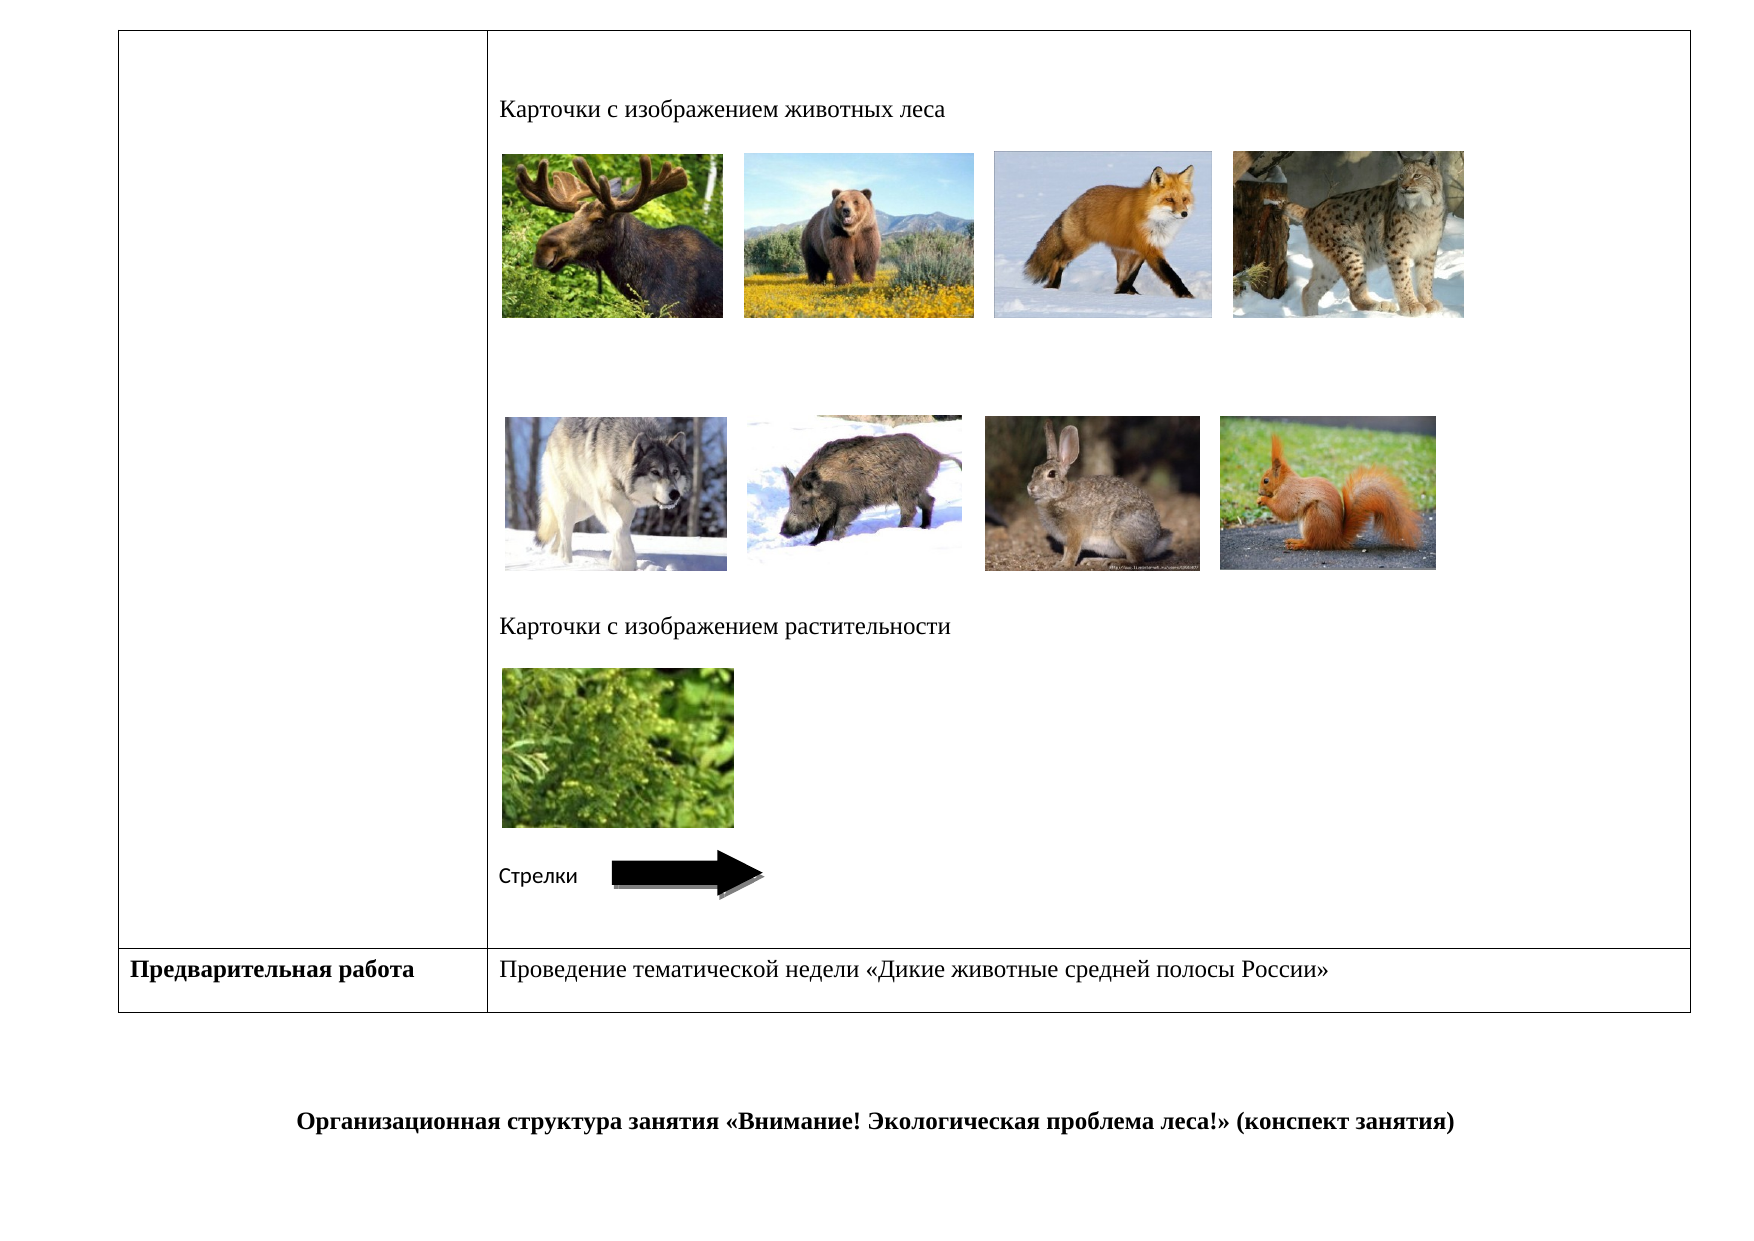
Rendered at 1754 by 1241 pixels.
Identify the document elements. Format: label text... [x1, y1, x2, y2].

table_cell Проведение тематической недели «Дикие животные средней полосы России» [488, 949, 1690, 1012]
table_header [119, 31, 487, 948]
picture [744, 153, 974, 318]
picture [747, 415, 962, 570]
picture [502, 668, 734, 828]
text Организационная структура занятия «Внимание! Экологическая проблема леса!» (конспект занятия) [296, 1106, 1456, 1135]
table_cell Предварительная работа [119, 949, 487, 1012]
picture [985, 416, 1200, 571]
picture [502, 154, 723, 318]
picture [505, 417, 727, 571]
table_header Карточки с изображением животных леса Карточки с изображением растительности [488, 31, 1690, 948]
picture [994, 151, 1212, 318]
picture [1220, 416, 1436, 570]
picture [1233, 151, 1464, 318]
